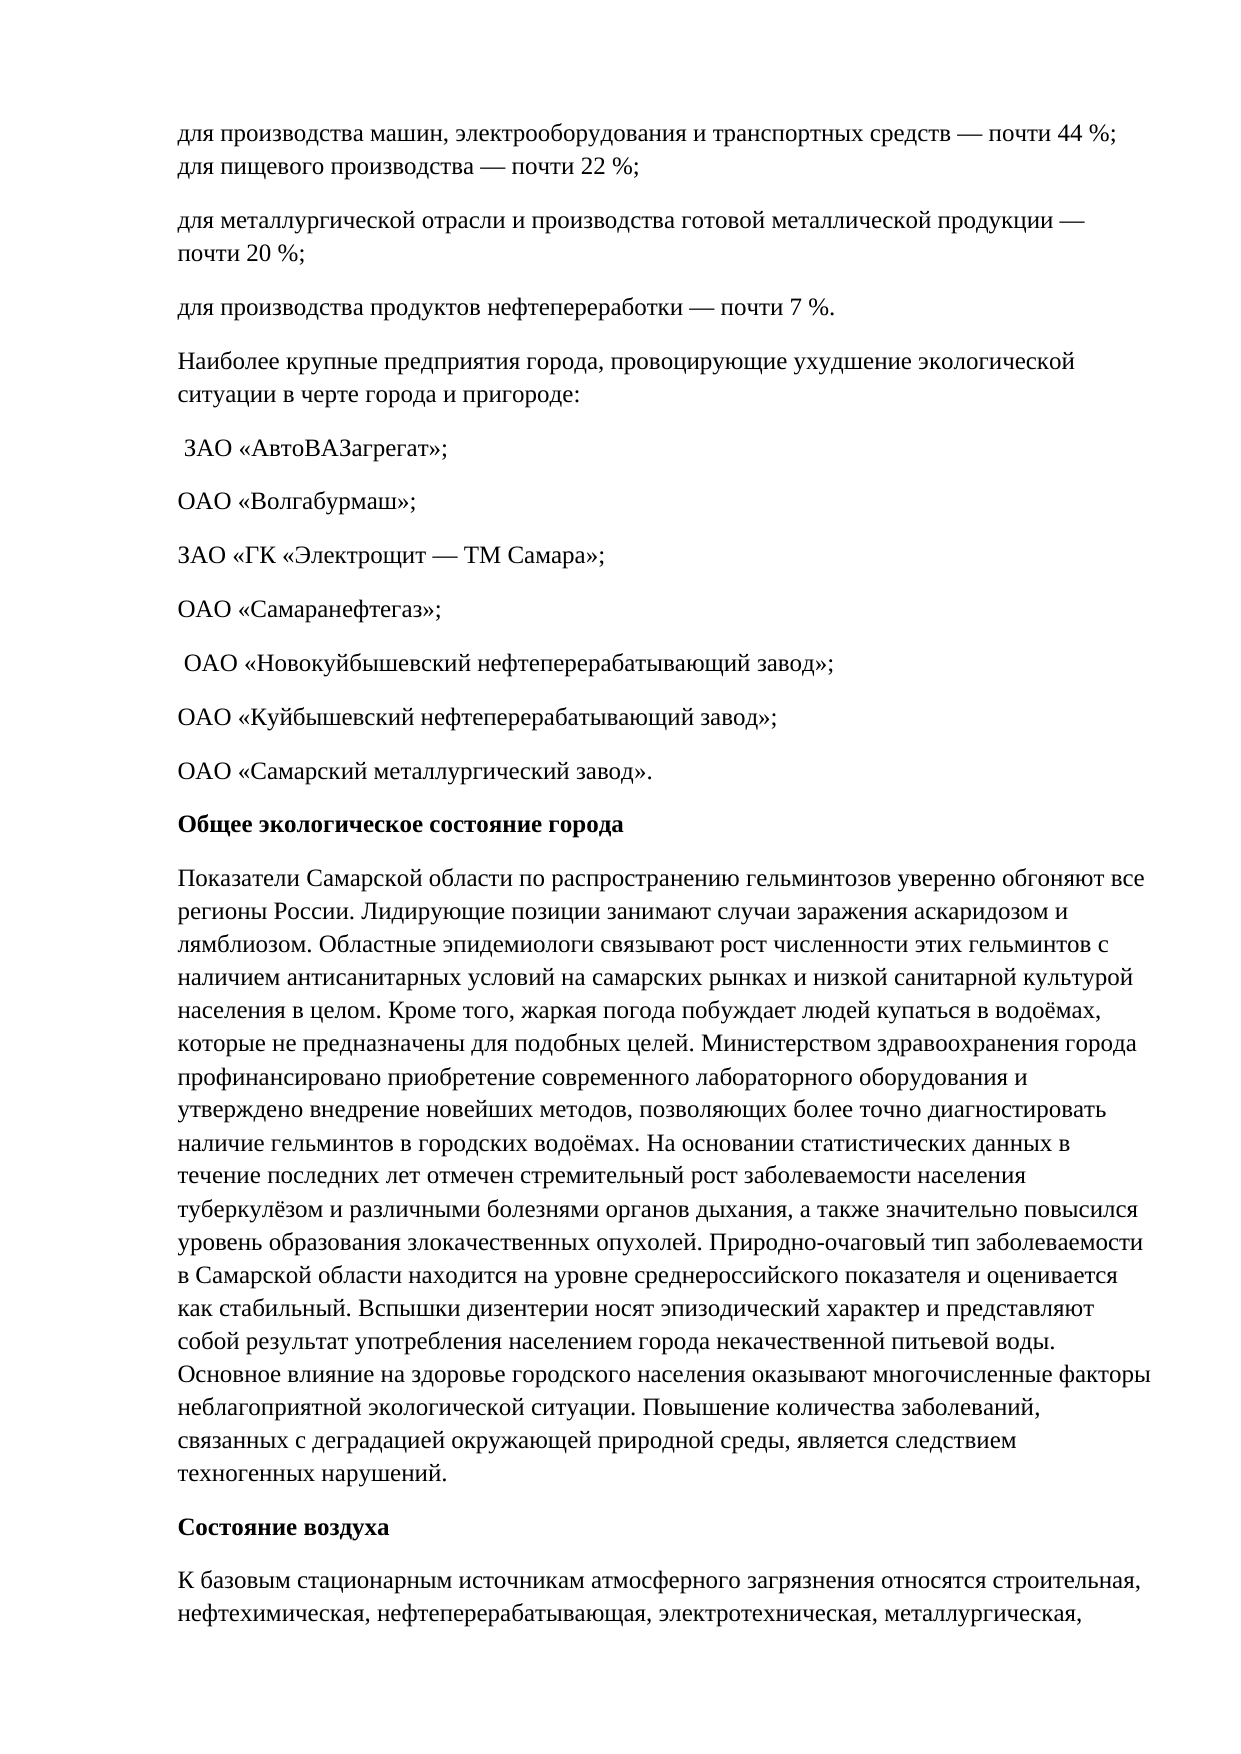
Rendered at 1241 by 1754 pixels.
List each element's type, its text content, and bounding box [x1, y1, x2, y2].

text для производства продуктов нефтепереработки — почти 7 %. [177, 292, 1152, 321]
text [177, 1566, 1152, 1627]
text Состояние воздуха [177, 1512, 1152, 1540]
text ОАО «Самарский металлургический завод». [177, 756, 1152, 784]
text для производства машин, электрооборудования и транспортных средств — почти 44 %; для пищевого производства — почти 22 %; [177, 118, 1152, 180]
text Общее экологическое состояние города [177, 809, 1152, 838]
text для металлургической отрасли и производства готовой металлической продукции — почти 20 %; [177, 205, 1152, 267]
text Показатели Самарской области по распространению гельминтозов уверенно обгоняют все регионы России. Лидирующие позиции занимают случаи заражения аскаридозом и лямблиозом. Областные эпидемиологи связывают рост численности этих гельминтов с наличием антисанитарных условий на самарских рынках и низкой санитарной культурой населения в целом. Кроме того, жаркая погода побуждает людей купаться в водоёмах, которые не предназначены для подобных целей. Министерством здравоохранения города профинансировано приобретение современного лабораторного оборудования и утверждено внедрение новейших методов, позволяющих более точно диагностировать наличие гельминтов в городских водоёмах. На основании статистических данных в течение последних лет отмечен стремительный рост заболеваемости населения туберкулёзом и различными болезнями органов дыхания, а также значительно повысился уровень образования злокачественных опухолей. Природно-очаговый тип заболеваемости в Самарской области находится на уровне среднероссийского показателя и оценивается как стабильный. Вспышки дизентерии носят эпизодический характер и представляют собой результат употребления населением города некачественной питьевой воды. Основное влияние на здоровье городского населения оказывают многочисленные факторы неблагоприятной экологической ситуации. Повышение количества заболеваний, связанных с деградацией окружающей природной среды, является следствием техногенных нарушений. [177, 863, 1152, 1487]
text ЗАО «АвтоВАЗагрегат»; [177, 433, 1152, 461]
text ОАО «Новокуйбышевский нефтеперерабатывающий завод»; [177, 648, 1152, 677]
text ЗАО «ГК «Электрощит — ТМ Самара»; [177, 540, 1152, 569]
text Наиболее крупные предприятия города, провоцирующие ухудшение экологической ситуации в черте города и пригороде: [177, 346, 1152, 407]
text ОАО «Самаранефтегаз»; [177, 594, 1152, 623]
text ОАО «Куйбышевский нефтеперерабатывающий завод»; [177, 702, 1152, 731]
text ОАО «Волгабурмаш»; [177, 486, 1152, 515]
